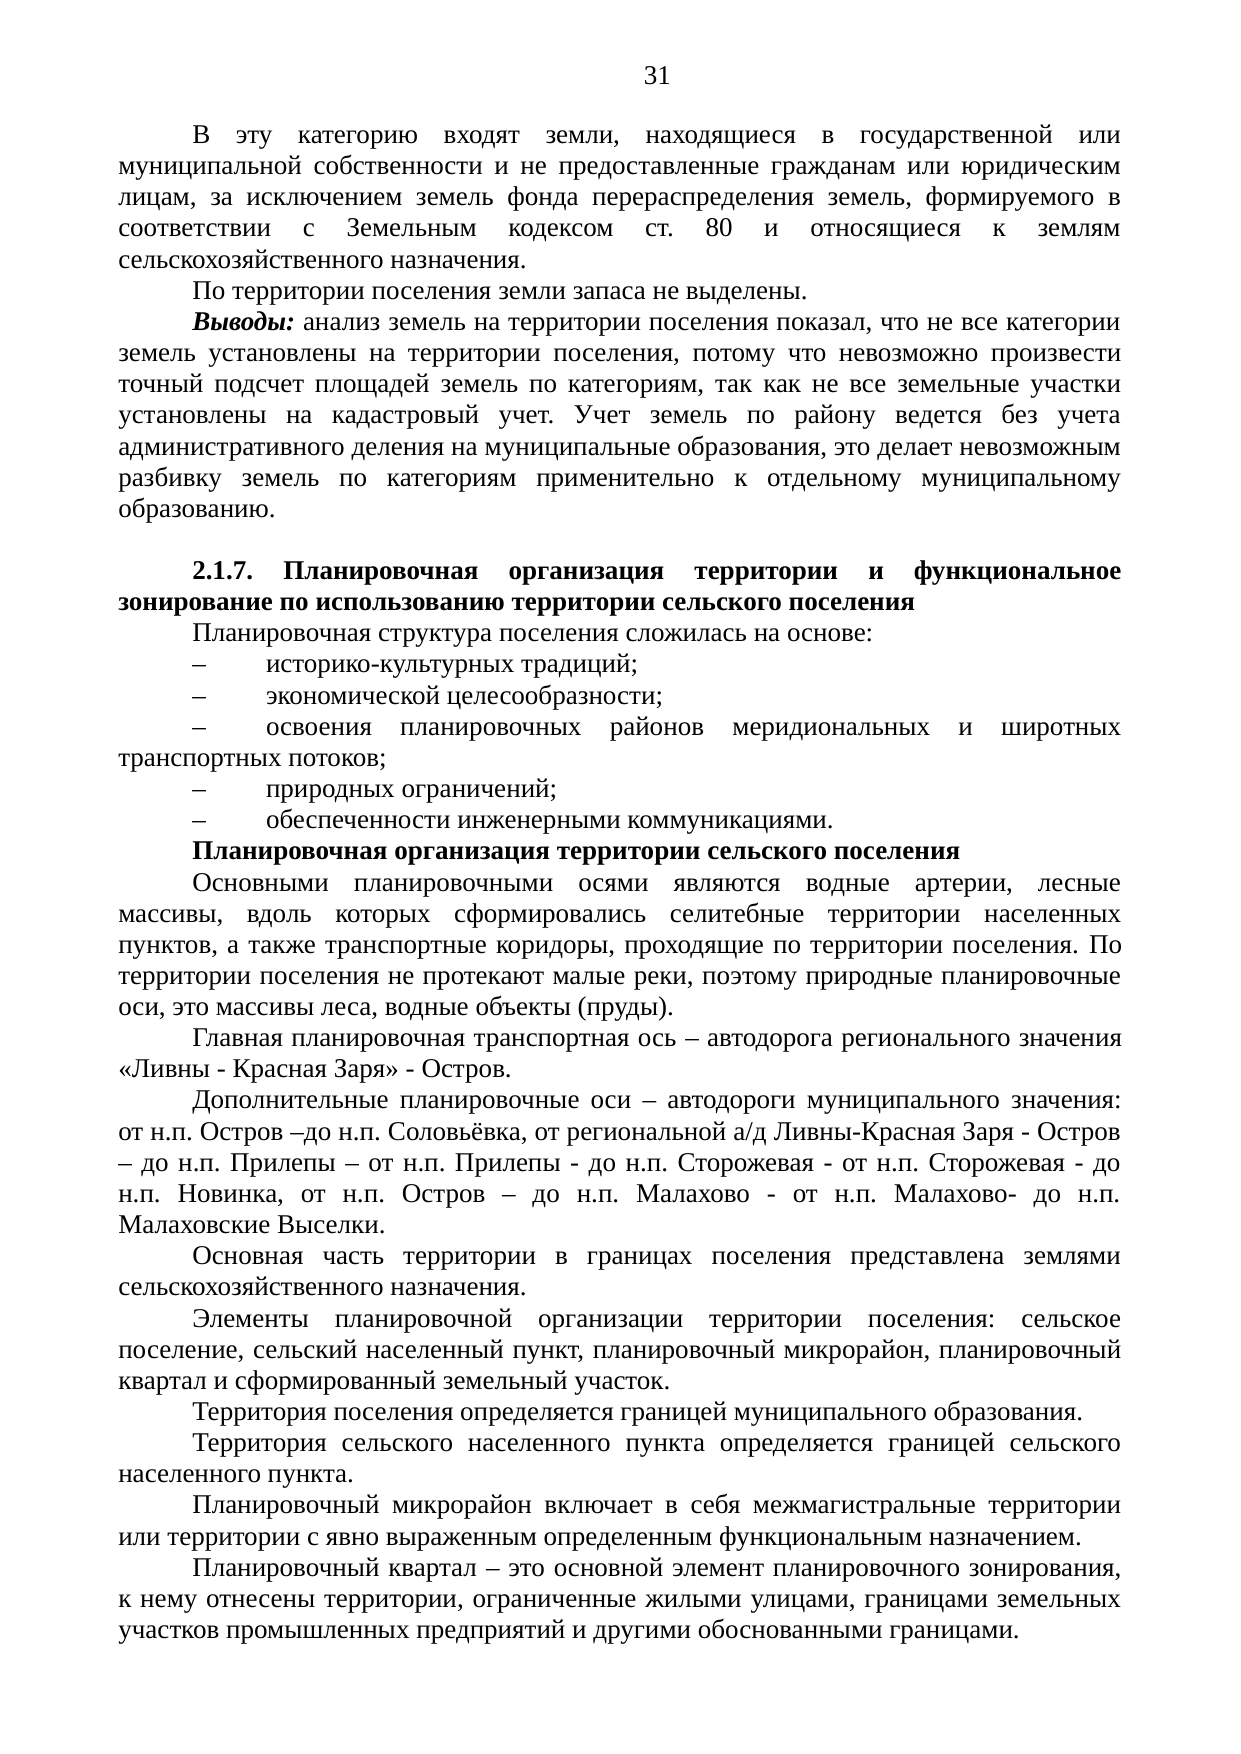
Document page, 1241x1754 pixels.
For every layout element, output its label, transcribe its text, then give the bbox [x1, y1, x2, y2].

text Территория сельского населенного пункта определяется границей сельского населенного пункта. [118, 1426, 1122, 1488]
text По территории поселения земли запаса не выделены. [118, 274, 1122, 305]
list природных ограничений; [118, 772, 1122, 803]
list экономической целесообразности; [118, 679, 1122, 710]
list историко-культурных традиций; [118, 648, 1122, 679]
text Планировочный квартал ‒ это основной элемент планировочного зонирования, к нему отнесены территории, ограниченные жилыми улицами, границами земельных участков промышленных предприятий и другими обоснованными границами. [118, 1551, 1122, 1644]
text Планировочная организация территории сельского поселения [118, 834, 1122, 866]
subtitle 2.1.7. Планировочная организация территории и функциональное зонирование по использованию территории сельского поселения [118, 554, 1122, 616]
text Дополнительные планировочные оси – автодороги муниципального значения: от н.п. Остров –до н.п. Соловьёвка, от региональной а/д Ливны-Красная Заря - Остров – до н.п. Прилепы – от н.п. Прилепы - до н.п. Сторожевая - от н.п. Сторожевая - до н.п. Новинка, от н.п. Остров – до н.п. Малахово - от н.п. Малахово- до н.п. Малаховские Выселки. [118, 1084, 1122, 1239]
text Планировочный микрорайон включает в себя межмагистральные территории или территории с явно выраженным определенным функциональным назначением. [118, 1488, 1122, 1551]
text Планировочная структура поселения сложилась на основе: [118, 616, 1122, 648]
text Территория поселения определяется границей муниципального образования. [118, 1395, 1122, 1426]
text Основными планировочными осями являются водные артерии, лесные массивы, вдоль которых сформировались селитебные территории населенных пунктов, а также транспортные коридоры, проходящие по территории поселения. По территории поселения не протекают малые реки, поэтому природные планировочные оси, это массивы леса, водные объекты (пруды). [118, 866, 1122, 1021]
text Выводы: анализ земель на территории поселения показал, что не все категории земель установлены на территории поселения, потому что невозможно произвести точный подсчет площадей земель по категориям, так как не все земельные участки установлены на кадастровый учет. Учет земель по району ведется без учета административного деления на муниципальные образования, это делает невозможным разбивку земель по категориям применительно к отдельному муниципальному образованию. [118, 305, 1122, 523]
text Главная планировочная транспортная ось – автодорога регионального значения «Ливны - Красная Заря» - Остров. [118, 1021, 1122, 1084]
text Основная часть территории в границах поселения представлена землями сельскохозяйственного назначения. [118, 1239, 1122, 1302]
list обеспеченности инженерными коммуникациями. [118, 803, 1122, 834]
text В эту категорию входят земли, находящиеся в государственной или муниципальной собственности и не предоставленные гражданам или юридическим лицам, за исключением земель фонда перераспределения земель, формируемого в соответствии с Земельным кодексом ст. 80 и относящиеся к землям сельскохозяйственного назначения. [118, 118, 1122, 274]
text Элементы планировочной организации территории поселения: сельское поселение, сельский населенный пункт, планировочный микрорайон, планировочный квартал и сформированный земельный участок. [118, 1302, 1122, 1395]
list освоения планировочных районов меридиональных и широтных транспортных потоков; [118, 710, 1122, 772]
